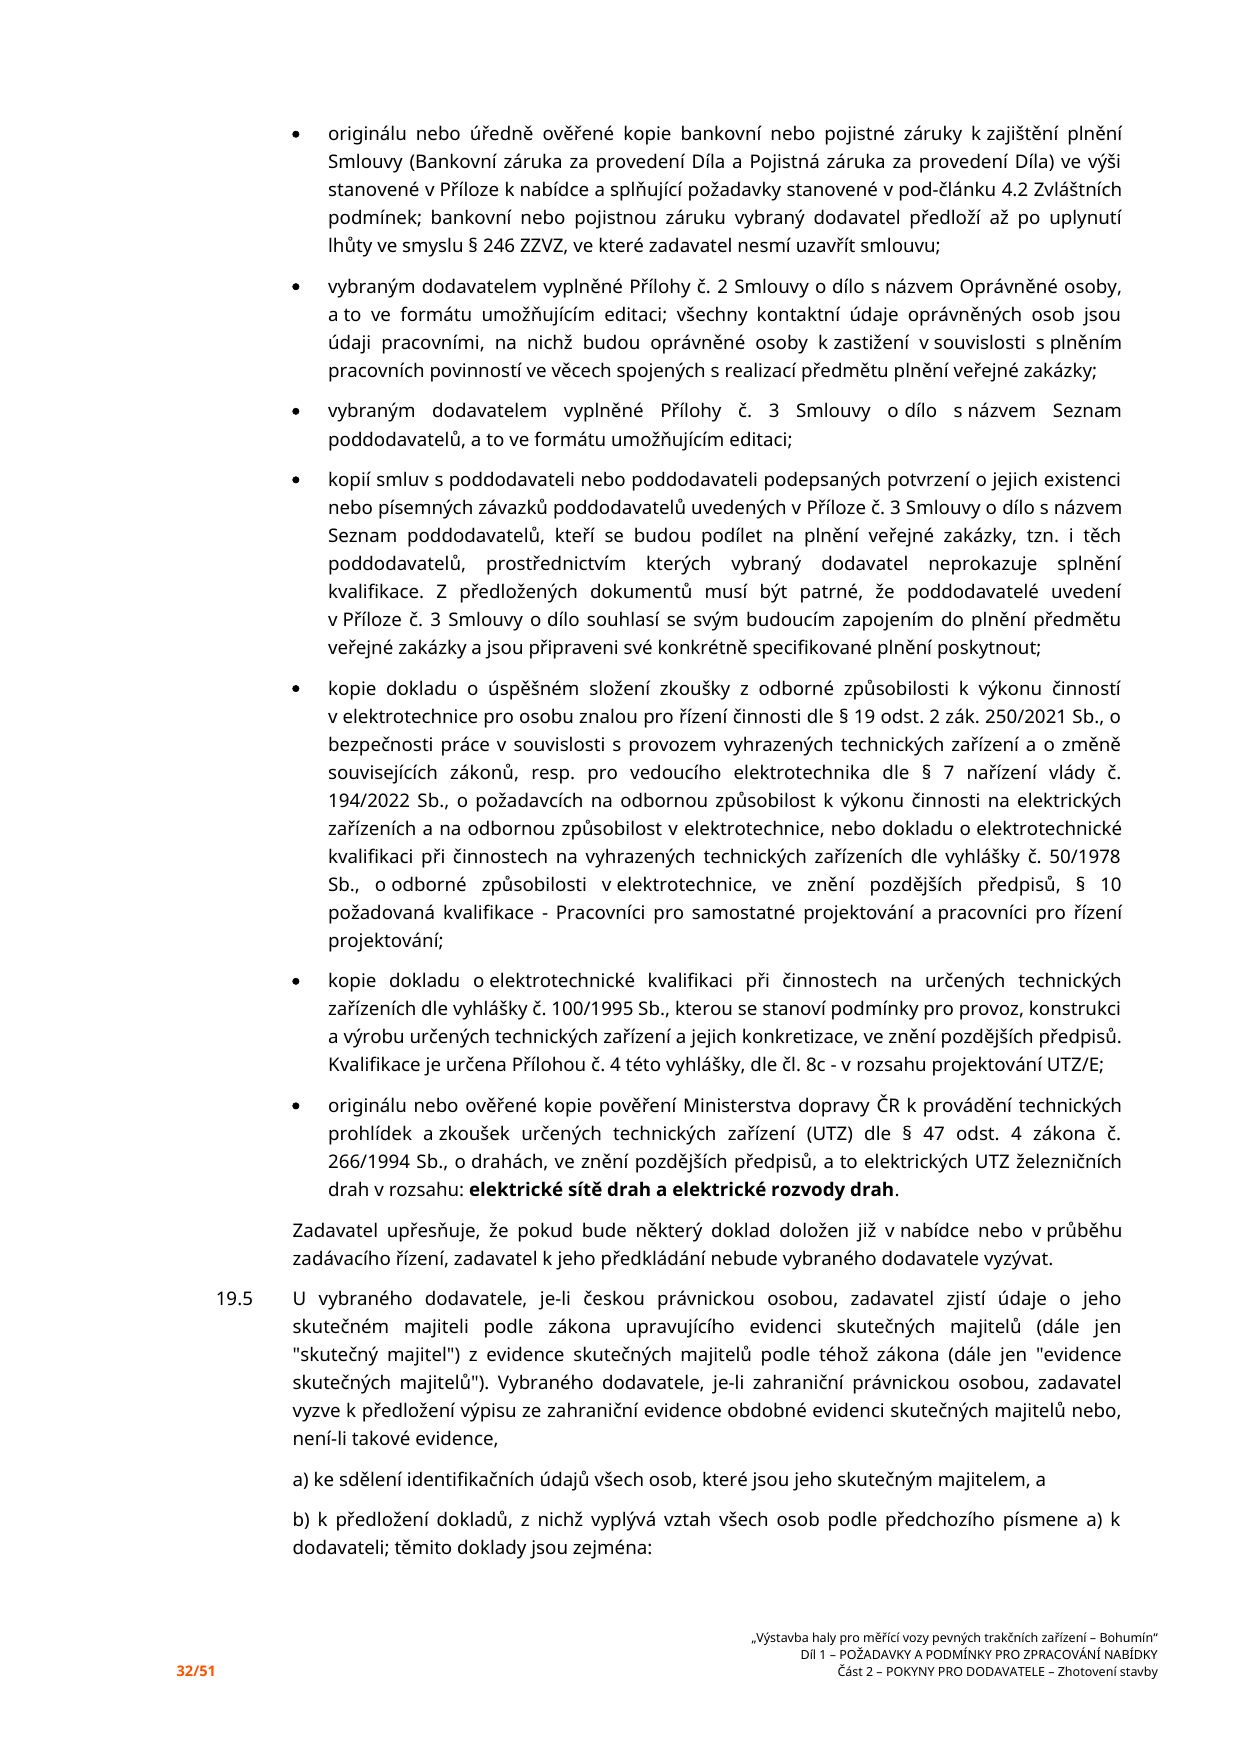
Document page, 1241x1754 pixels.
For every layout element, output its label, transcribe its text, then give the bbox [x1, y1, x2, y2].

text kopie dokladu o úspěšném složení zkoušky z odborné způsobilosti k výkonu činností v elektrotechnice pro osobu znalou pro řízení činnosti dle § 19 odst. 2 zák. 250/2021 Sb., o bezpečnosti práce v souvislosti s provozem vyhrazených technických zařízení a o změně souvisejících zákonů, resp. pro vedoucího elektrotechnika dle § 7 nařízení vlády č. 194/2022 Sb., o požadavcích na odbornou způsobilost k výkonu činnosti na elektrických zařízeních a na odbornou způsobilost v elektrotechnice, nebo dokladu o elektrotechnické kvalifikaci při činnostech na vyhrazených technických zařízeních dle vyhlášky č. 50/1978 Sb., o odborné způsobilosti v elektrotechnice, ve znění pozdějších předpisů, § 10 požadovaná kvalifikace - Pracovníci pro samostatné projektování a pracovníci pro řízení projektování; [292, 675, 1122, 953]
text originálu nebo úředně ověřené kopie bankovní nebo pojistné záruky k zajištění plnění Smlouvy (Bankovní záruka za provedení Díla a Pojistná záruka za provedení Díla) ve výši stanovené v Příloze k nabídce a splňující požadavky stanovené v pod-článku 4.2 Zvláštních podmínek; bankovní nebo pojistnou záruku vybraný dodavatel předloží až po uplynutí lhůty ve smyslu § 246 ZZVZ, ve které zadavatel nesmí uzavřít smlouvu; [292, 121, 1122, 258]
text kopií smluv s poddodavateli nebo poddodavateli podepsaných potvrzení o jejich existenci nebo písemných závazků poddodavatelů uvedených v Příloze č. 3 Smlouvy o dílo s názvem Seznam poddodavatelů, kteří se budou podílet na plnění veřejné zakázky, tzn. i těch poddodavatelů, prostřednictvím kterých vybraný dodavatel neprokazuje splnění kvalifikace. Z předložených dokumentů musí být patrné, že poddodavatelé uvedení v Příloze č. 3 Smlouvy o dílo souhlasí se svým budoucím zapojením do plnění předmětu veřejné zakázky a jsou připraveni své konkrétně specifikované plnění poskytnout; [292, 466, 1122, 660]
text kopie dokladu o elektrotechnické kvalifikaci při činnostech na určených technických zařízeních dle vyhlášky č. 100/1995 Sb., kterou se stanoví podmínky pro provoz, konstrukci a výrobu určených technických zařízení a jejich konkretizace, ve znění pozdějších předpisů. Kvalifikace je určena Přílohou č. 4 této vyhlášky, dle čl. 8c - v rozsahu projektování UTZ/E; [292, 968, 1122, 1077]
text vybraným dodavatelem vyplněné Přílohy č. 2 Smlouvy o dílo s názvem Oprávněné osoby, a to ve formátu umožňujícím editaci; všechny kontaktní údaje oprávněných osob jsou údaji pracovními, na nichž budou oprávněné osoby k zastižení v souvislosti s plněním pracovních povinností ve věcech spojených s realizací předmětu plnění veřejné zakázky; [292, 273, 1122, 383]
text originálu nebo ověřené kopie pověření Ministerstva dopravy ČR k provádění technických prohlídek a zkoušek určených technických zařízení (UTZ) dle § 47 odst. 4 zákona č. 266/1994 Sb., o drahách, ve znění pozdějších předpisů, a to elektrických UTZ železničních drah v rozsahu: elektrické sítě drah a elektrické rozvody drah. [292, 1092, 1122, 1202]
text U vybraného dodavatele, je-li českou právnickou osobou, zadavatel zjistí údaje o jeho skutečném majiteli podle zákona upravujícího evidenci skutečných majitelů (dále jen "skutečný majitel") z evidence skutečných majitelů podle téhož zákona (dále jen "evidence skutečných majitelů"). Vybraného dodavatele, je-li zahraniční právnickou osobou, zadavatel vyzve k předložení výpisu ze zahraniční evidence obdobné evidenci skutečných majitelů nebo, není-li takové evidence, [216, 1285, 1122, 1451]
text Zadavatel upřesňuje, že pokud bude některý doklad doložen již v nabídce nebo v průběhu zadávacího řízení, zadavatel k jeho předkládání nebude vybraného dodavatele vyzývat. [292, 1217, 1122, 1270]
text b) k předložení dokladů, z nichž vyplývá vztah všech osob podle předchozího písmene a) k dodavateli; těmito doklady jsou zejména: [292, 1507, 1122, 1560]
text a) ke sdělení identifikačních údajů všech osob, které jsou jeho skutečným majitelem, a [292, 1466, 1122, 1492]
text vybraným dodavatelem vyplněné Přílohy č. 3 Smlouvy o dílo s názvem Seznam poddodavatelů, a to ve formátu umožňujícím editaci; [292, 398, 1122, 451]
